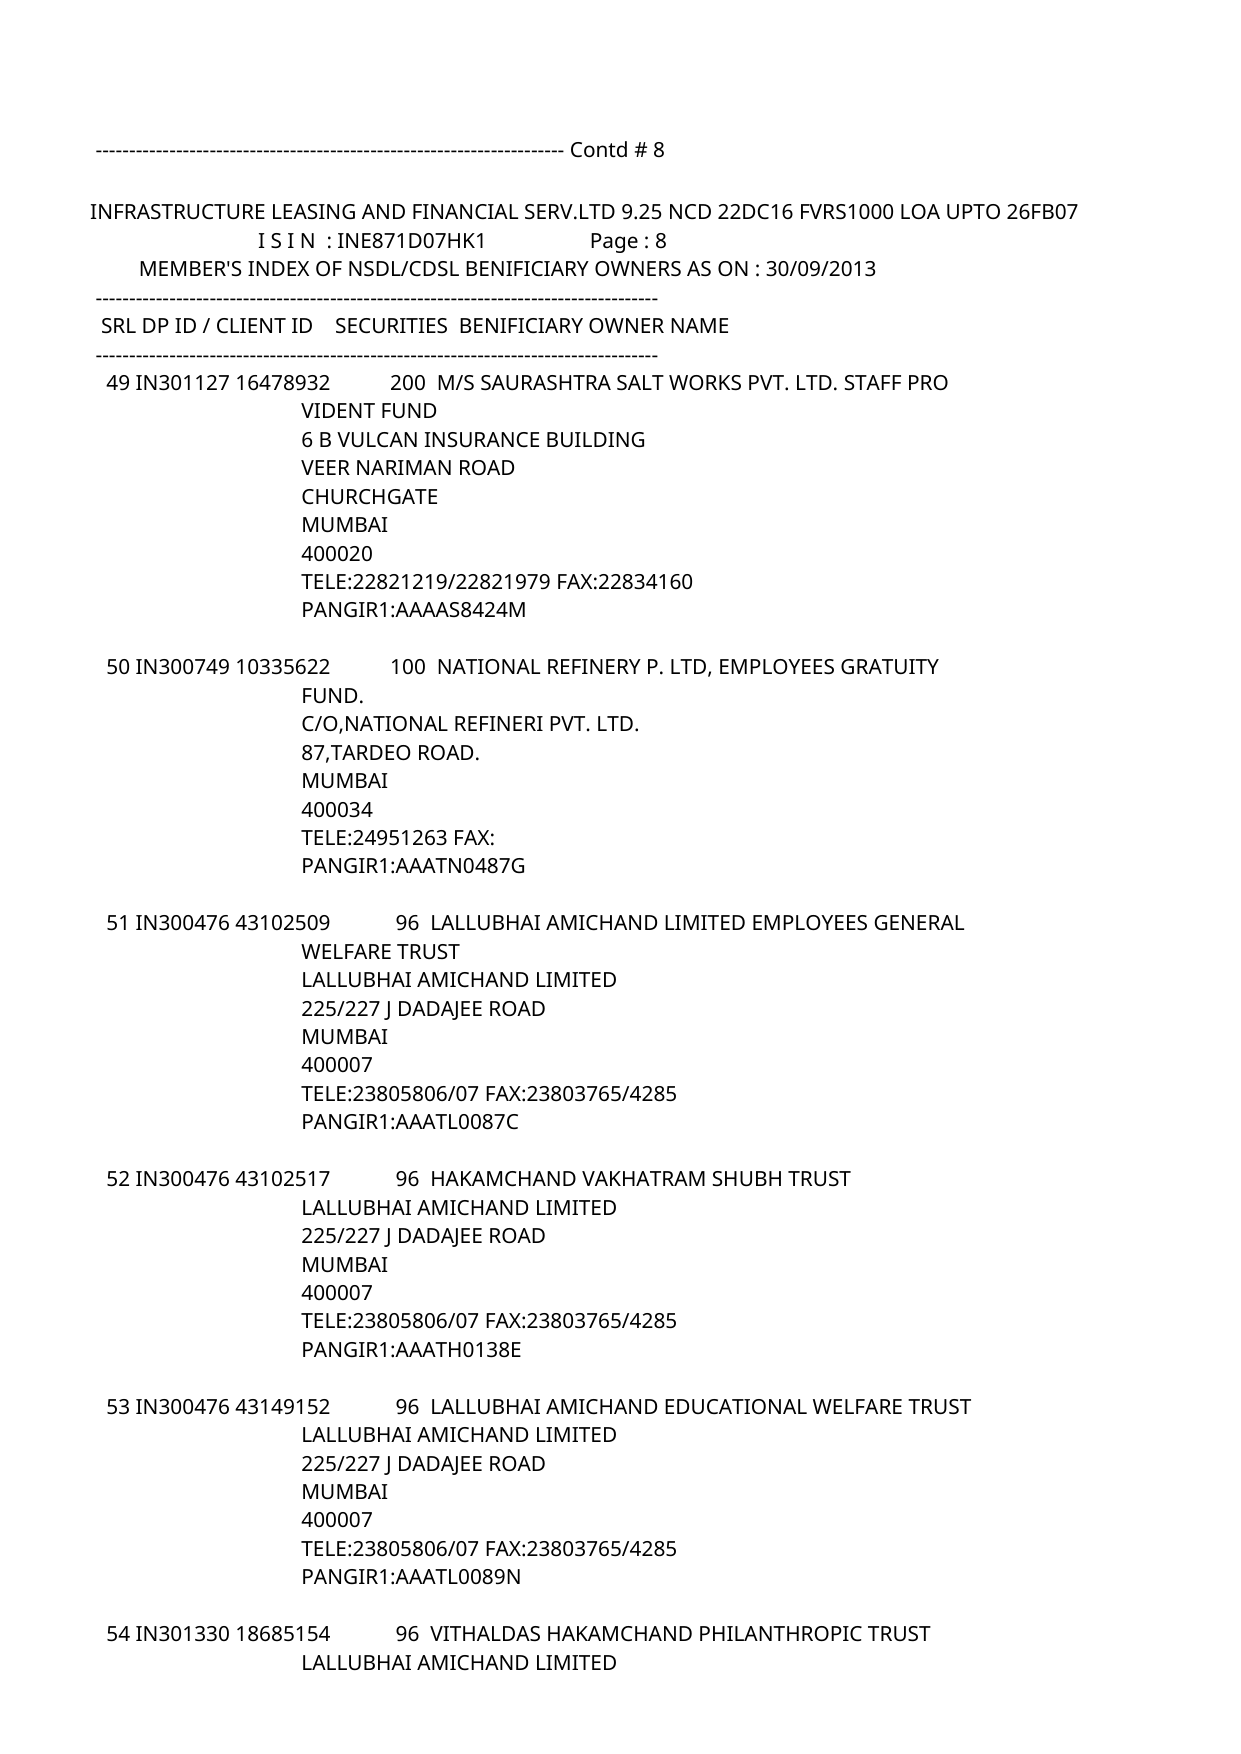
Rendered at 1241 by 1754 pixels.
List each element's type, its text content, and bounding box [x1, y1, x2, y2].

text MUMBAI [90, 510, 1165, 539]
text TELE:23805806/07 FAX:23803765/4285 [90, 1079, 1165, 1107]
text LALLUBHAI AMICHAND LIMITED [90, 1648, 1165, 1676]
text 50 IN300749 10335622 100 NATIONAL REFINERY P. LTD, EMPLOYEES GRATUITY [90, 652, 1165, 681]
text VIDENT FUND [90, 397, 1165, 425]
text 225/227 J DADAJEE ROAD [90, 1449, 1165, 1477]
text SRL DP ID / CLIENT ID SECURITIES BENIFICIARY OWNER NAME [90, 311, 1165, 340]
text LALLUBHAI AMICHAND LIMITED [90, 1420, 1165, 1449]
text MEMBER'S INDEX OF NSDL/CDSL BENIFICIARY OWNERS AS ON : 30/09/2013 [90, 254, 1165, 283]
text 87,TARDEO ROAD. [90, 738, 1165, 766]
text I S I N : INE871D07HK1 Page : 8 [90, 226, 1165, 254]
text PANGIR1:AAATL0087C [90, 1107, 1165, 1136]
text 400007 [90, 1506, 1165, 1534]
text MUMBAI [90, 1477, 1165, 1506]
text 53 IN300476 43149152 96 LALLUBHAI AMICHAND EDUCATIONAL WELFARE TRUST [90, 1392, 1165, 1420]
text ---------------------------------------------------------------------- Contd # 8 [90, 135, 1165, 197]
text 225/227 J DADAJEE ROAD [90, 1221, 1165, 1250]
text 400034 [90, 795, 1165, 823]
text MUMBAI [90, 1250, 1165, 1278]
text FUND. [90, 681, 1165, 709]
text 52 IN300476 43102517 96 HAKAMCHAND VAKHATRAM SHUBH TRUST [90, 1164, 1165, 1193]
text TELE:24951263 FAX: [90, 823, 1165, 852]
text PANGIR1:AAATH0138E [90, 1335, 1165, 1363]
text PANGIR1:AAATL0089N [90, 1562, 1165, 1591]
text TELE:22821219/22821979 FAX:22834160 [90, 567, 1165, 596]
text INFRASTRUCTURE LEASING AND FINANCIAL SERV.LTD 9.25 NCD 22DC16 FVRS1000 LOA UPTO 26FB07 [90, 197, 1165, 226]
text WELFARE TRUST [90, 937, 1165, 965]
text ------------------------------------------------------------------------------------ [90, 283, 1165, 311]
text MUMBAI [90, 766, 1165, 795]
text CHURCHGATE [90, 482, 1165, 510]
text 400020 [90, 539, 1165, 567]
text LALLUBHAI AMICHAND LIMITED [90, 1193, 1165, 1221]
text 54 IN301330 18685154 96 VITHALDAS HAKAMCHAND PHILANTHROPIC TRUST [90, 1619, 1165, 1648]
text TELE:23805806/07 FAX:23803765/4285 [90, 1534, 1165, 1562]
text 51 IN300476 43102509 96 LALLUBHAI AMICHAND LIMITED EMPLOYEES GENERAL [90, 908, 1165, 937]
text TELE:23805806/07 FAX:23803765/4285 [90, 1307, 1165, 1335]
text C/O,NATIONAL REFINERI PVT. LTD. [90, 709, 1165, 738]
text LALLUBHAI AMICHAND LIMITED [90, 965, 1165, 994]
text 49 IN301127 16478932 200 M/S SAURASHTRA SALT WORKS PVT. LTD. STAFF PRO [90, 368, 1165, 397]
text VEER NARIMAN ROAD [90, 453, 1165, 482]
text 6 B VULCAN INSURANCE BUILDING [90, 425, 1165, 453]
text MUMBAI [90, 1022, 1165, 1051]
text 225/227 J DADAJEE ROAD [90, 994, 1165, 1022]
text 400007 [90, 1278, 1165, 1307]
text ------------------------------------------------------------------------------------ [90, 340, 1165, 368]
text 400007 [90, 1051, 1165, 1079]
text PANGIR1:AAATN0487G [90, 852, 1165, 880]
text PANGIR1:AAAAS8424M [90, 596, 1165, 624]
